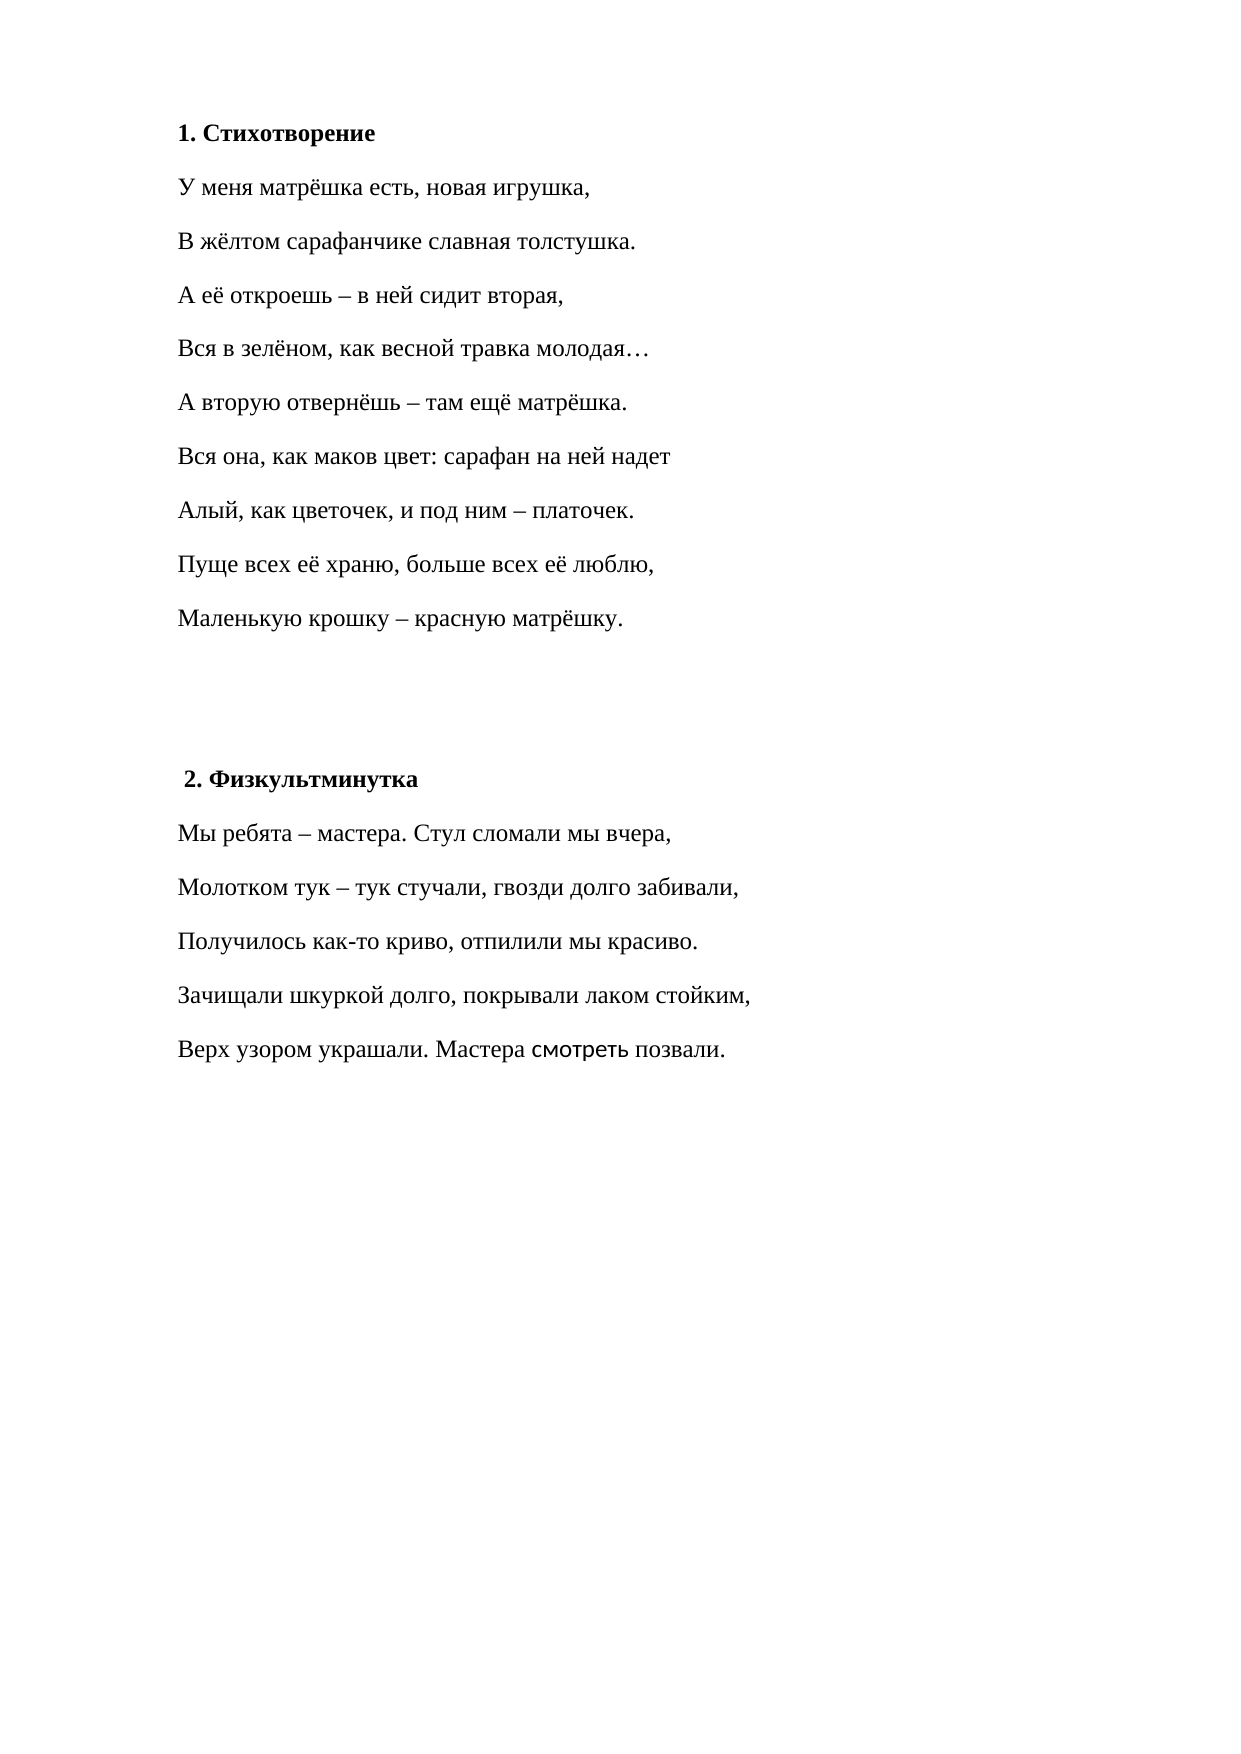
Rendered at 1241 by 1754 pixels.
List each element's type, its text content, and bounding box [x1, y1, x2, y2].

text Вся она, как маков цвет: сарафан на ней надет [177, 441, 1152, 470]
text Мы ребята – мастера. Стул сломали мы вчера, [177, 818, 1152, 847]
text В жёлтом сарафанчике славная толстушка. [177, 226, 1152, 254]
text 1. Стихотворение [177, 118, 1152, 147]
text У меня матрёшка есть, новая игрушка, [177, 172, 1152, 201]
text Маленькую крошку – красную матрёшку. [177, 603, 1152, 632]
text Зачищали шкуркой долго, покрывали лаком стойким, [177, 980, 1152, 1008]
text 2. Физкультминутка [177, 764, 1152, 793]
text Вся в зелёном, как весной травка молодая… [177, 333, 1152, 362]
text Молотком тук – тук стучали, гвозди долго забивали, [177, 872, 1152, 901]
text Алый, как цветочек, и под ним – платочек. [177, 495, 1152, 524]
text Получилось как-то криво, отпилили мы красиво. [177, 926, 1152, 955]
text А вторую отвернёшь – там ещё матрёшка. [177, 387, 1152, 416]
text А её откроешь – в ней сидит вторая, [177, 280, 1152, 308]
text Верх узором украшали. Мастера смотреть позвали. [177, 1034, 1152, 1064]
text Пуще всех её храню, больше всех её люблю, [177, 549, 1152, 578]
